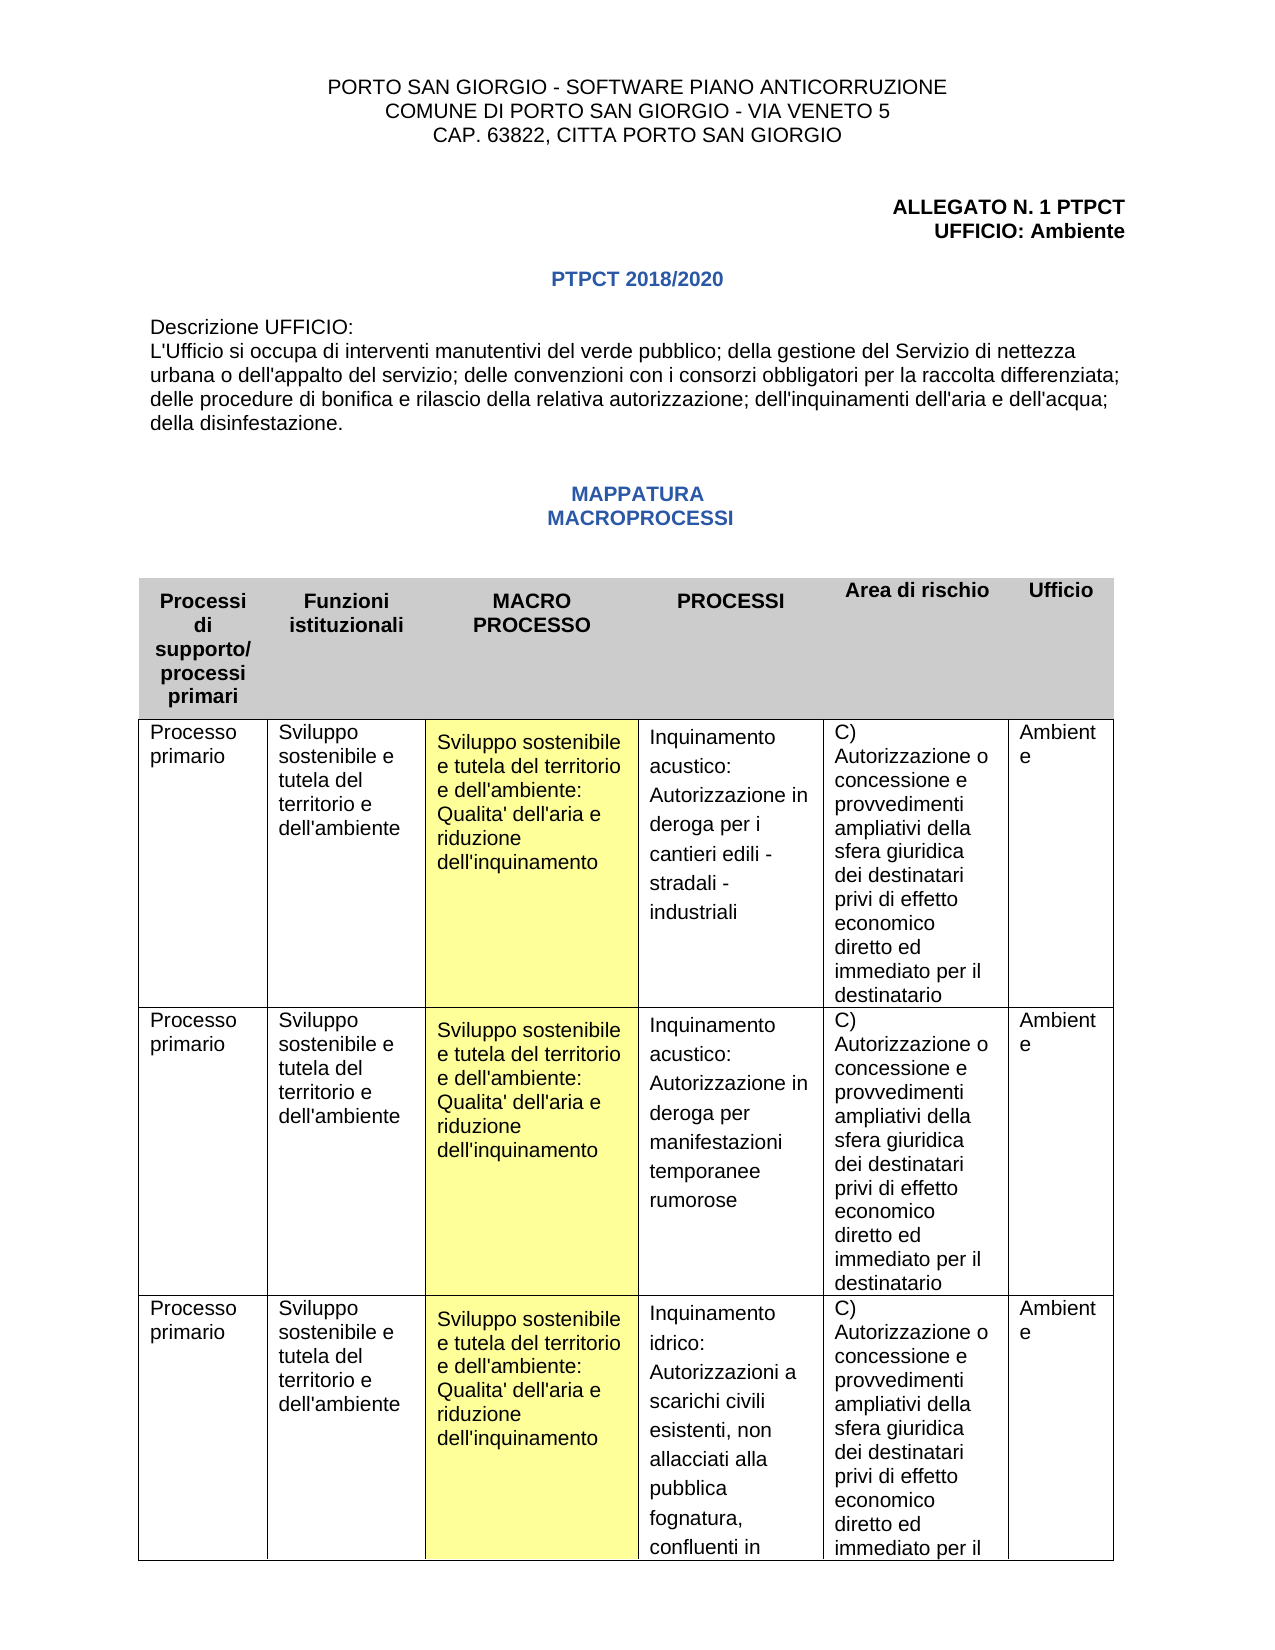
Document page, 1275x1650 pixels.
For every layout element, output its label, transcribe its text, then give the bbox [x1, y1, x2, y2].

text PTPCT 2018/2020 [150, 267, 1125, 291]
table_cell Processo primario [139, 1296, 267, 1559]
text Descrizione UFFICIO: [150, 314, 1125, 338]
text COMUNE DI PORTO SAN GIORGIO - VIA VENETO 5 [150, 99, 1125, 123]
table_cell Ambiente [1009, 720, 1113, 1007]
text MAPPATURA [150, 482, 1125, 506]
text PORTO SAN GIORGIO - SOFTWARE PIANO ANTICORRUZIONE [150, 75, 1125, 99]
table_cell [268, 1296, 425, 1559]
text MACROPROCESSI [150, 506, 1125, 530]
table_cell Sviluppo sostenibile e tutela del territorio e dell'ambiente: Qualita' dell'aria e riduzione dell'inquinamento [426, 1008, 638, 1295]
table_header Processi di supporto/processi primari [139, 578, 267, 719]
table_cell Ambiente [1009, 1008, 1113, 1295]
table_cell Processo primario [139, 1008, 267, 1295]
table_header Area di rischio [823, 578, 1008, 719]
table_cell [824, 1296, 1008, 1559]
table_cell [426, 1296, 638, 1559]
table_header PROCESSI [638, 578, 823, 719]
table_cell Processo primario [139, 720, 267, 1007]
table_cell Sviluppo sostenibile e tutela del territorio e dell'ambiente: Qualita' dell'aria e riduzione dell'inquinamento [426, 720, 638, 1007]
table_cell Ambiente [1009, 1296, 1113, 1559]
text CAP. 63822, CITTA PORTO SAN GIORGIO [150, 123, 1125, 147]
table_header Ufficio [1008, 578, 1114, 719]
table_cell Inquinamento acustico: Autorizzazione in deroga per manifestazioni temporanee rumorose [639, 1008, 823, 1295]
text L'Ufficio si occupa di interventi manutentivi del verde pubblico; della gestione del Servizio di nettezza urbana o dell'appalto del servizio; delle convenzioni con i consorzi obbligatori per la raccolta differenziata; delle procedure di bonifica e rilascio della relativa autorizzazione; dell'inquinamenti dell'aria e dell'acqua; della disinfestazione. [150, 338, 1125, 434]
text ALLEGATO N. 1 PTPCT [150, 195, 1125, 219]
table_cell Sviluppo sostenibile e tutela del territorio e dell'ambiente [268, 1008, 425, 1295]
text UFFICIO: Ambiente [150, 219, 1125, 243]
table_cell Sviluppo sostenibile e tutela del territorio e dell'ambiente [268, 720, 425, 1007]
table_header Funzioni istituzionali [267, 578, 426, 719]
table_header MACRO PROCESSO [426, 578, 638, 719]
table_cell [639, 1296, 823, 1559]
table_cell Inquinamento acustico: Autorizzazione in deroga per i cantieri edili - stradali - industriali [639, 720, 823, 1007]
